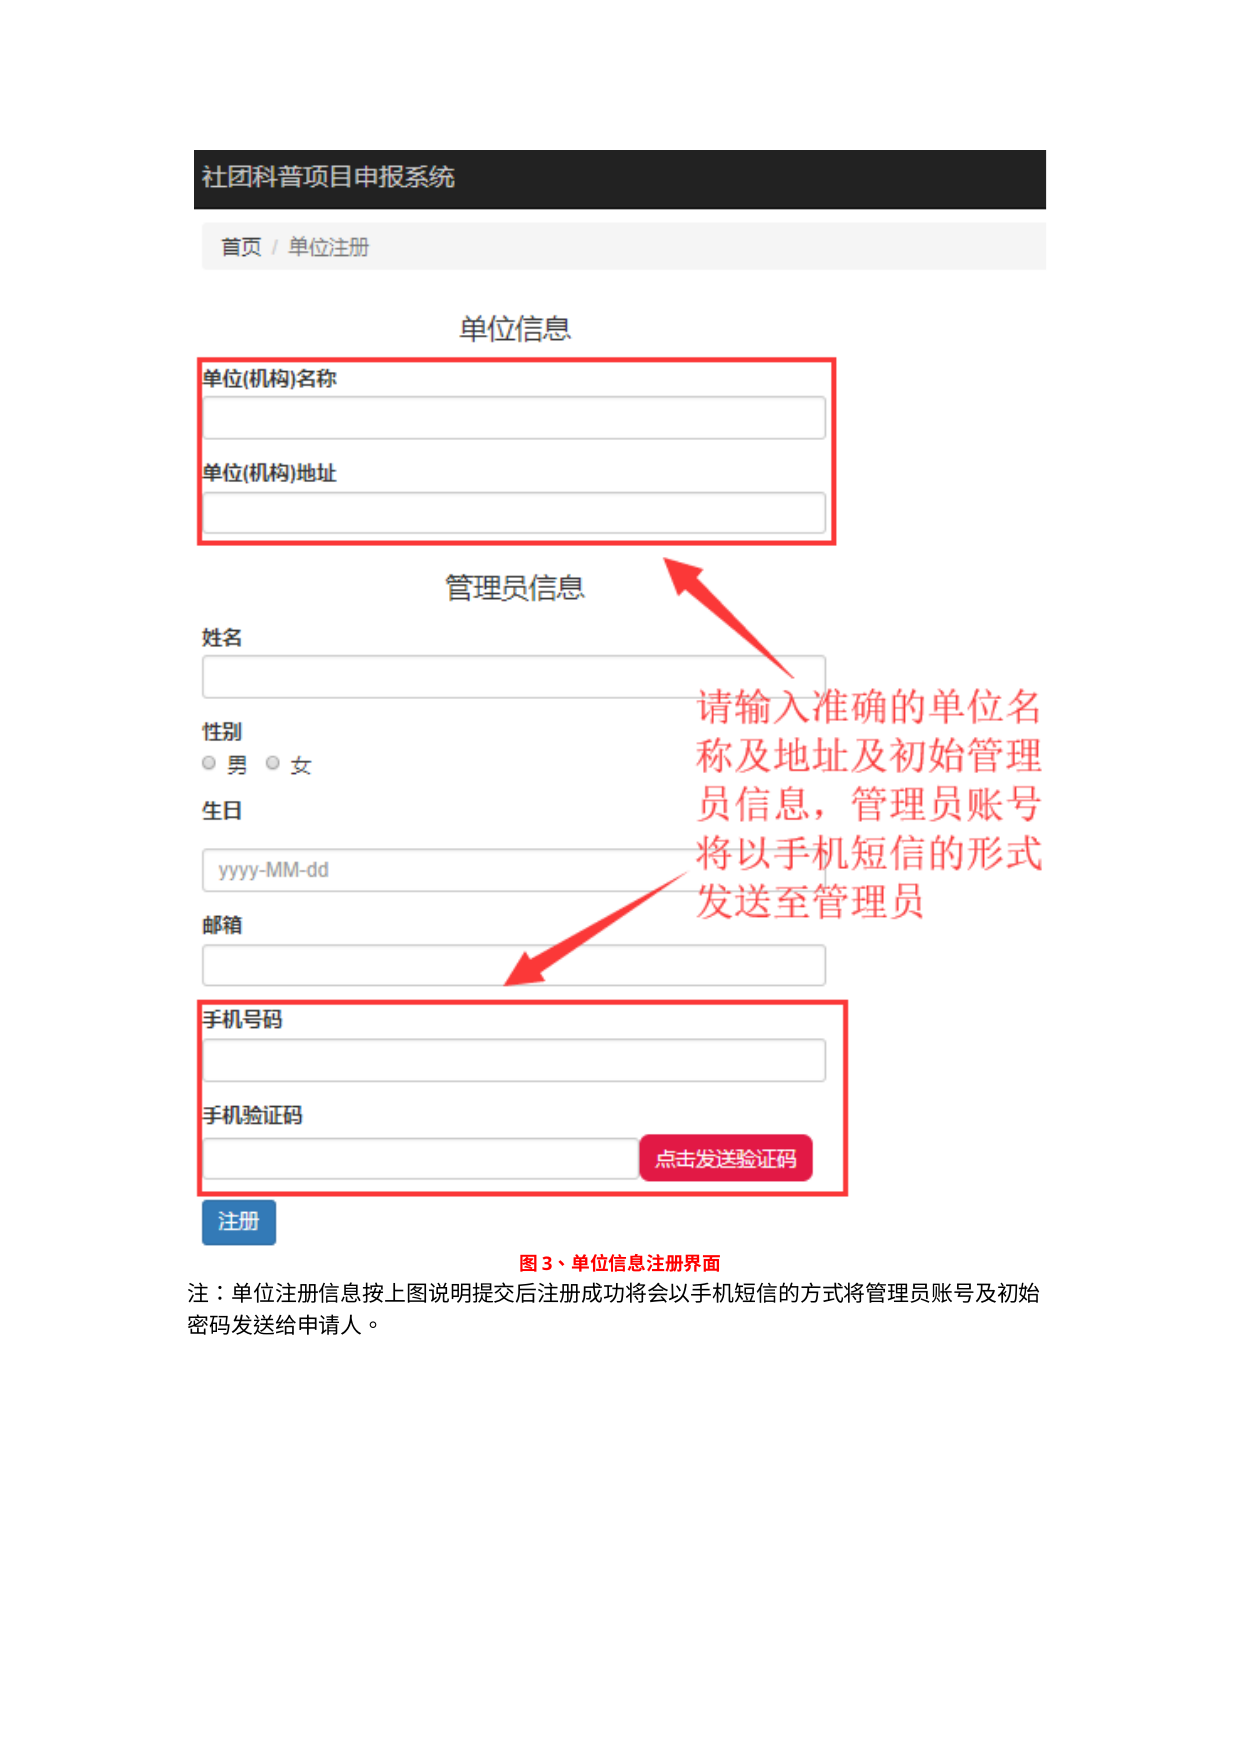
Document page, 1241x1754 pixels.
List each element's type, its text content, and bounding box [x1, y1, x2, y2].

text 图3、单位信息注册界面 [187, 1249, 1053, 1276]
picture [194, 150, 1047, 1249]
text 注：单位注册信息按上图说明提交后注册成功将会以手机短信的方式将管理员账号及初始密码发送给申请人。 [187, 1276, 1053, 1339]
